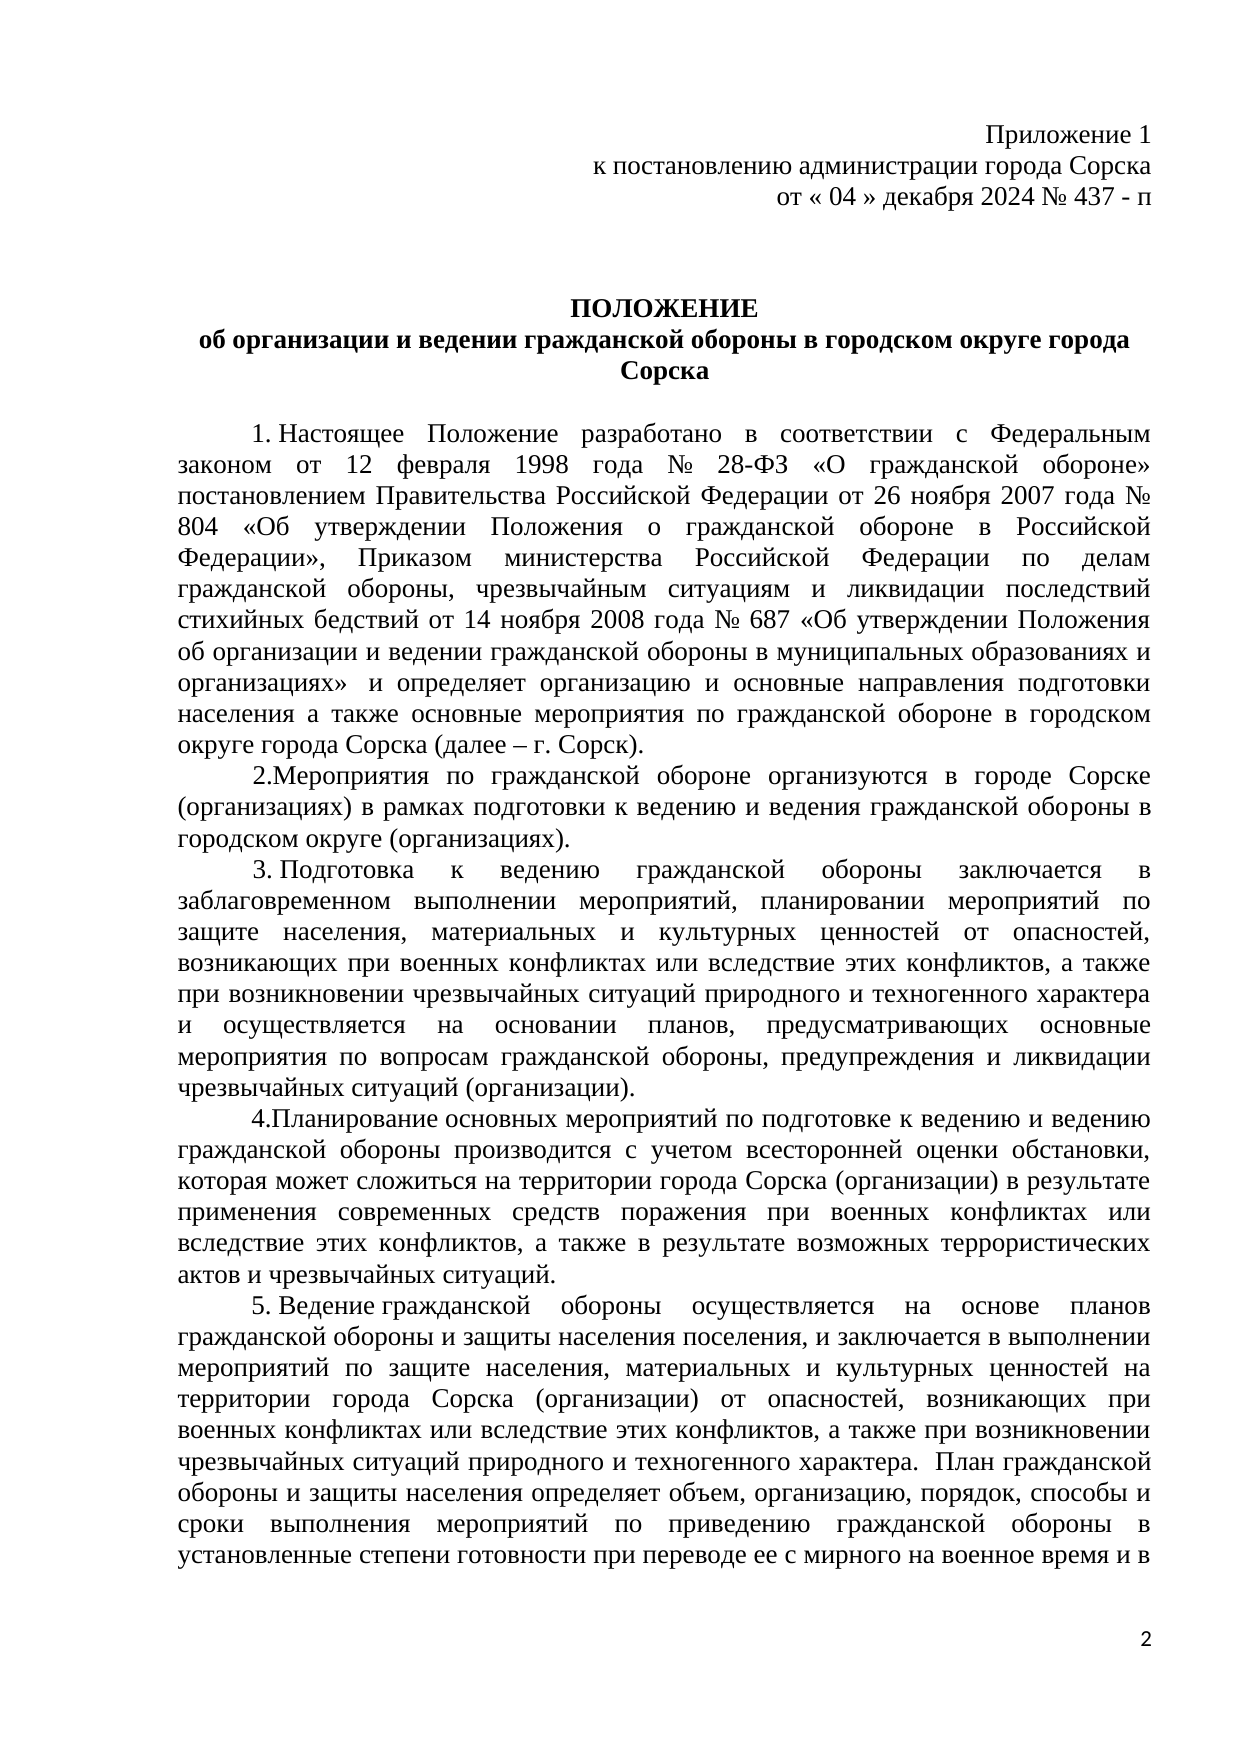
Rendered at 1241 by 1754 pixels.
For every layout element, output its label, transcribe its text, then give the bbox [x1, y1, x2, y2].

text 4.Планирование основных мероприятий по подготовке к ведению и ведению гражданской обороны производится с учетом всесторонней оценки обстановки, которая может сложиться на территории города Сорска (организации) в результате применения современных средств поражения при военных конфликтах или вследствие этих конфликтов, а также в результате возможных террористических актов и чрезвычайных ситуаций. [177, 1102, 1152, 1289]
text об организации и ведении гражданской обороны в городском округе города Сорска [177, 323, 1152, 386]
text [177, 1289, 1152, 1569]
text 2.Мероприятия по гражданской обороне организуются в городе Сорске (организациях) в рамках подготовки к ведению и ведения гражданской обороны в городском округе (организациях). [177, 759, 1152, 853]
text к постановлению администрации города Сорска [177, 149, 1152, 180]
text Приложение 1 [177, 118, 1152, 149]
text от « 04 » декабря 2024 № 437 - п [177, 180, 1152, 212]
text 1. Настоящее Положение разработано в соответствии с Федеральным законом от 12 февраля 1998 года № 28-ФЗ «О гражданской обороне» постановлением Правительства Российской Федерации от 26 ноября 2007 года № 804 «Об утверждении Положения о гражданской обороне в Российской Федерации», Приказом министерства Российской Федерации по делам гражданской обороны, чрезвычайным ситуациям и ликвидации последствий стихийных бедствий от 14 ноября 2008 года № 687 «Об утверждении Положения об организации и ведении гражданской обороны в муниципальных образованиях и организациях» и определяет организацию и основные направления подготовки населения а также основные мероприятия по гражданской обороне в городском округе города Сорска (далее – г. Сорск). [177, 417, 1152, 759]
text 3. Подготовка к ведению гражданской обороны заключается в заблаговременном выполнении мероприятий, планировании мероприятий по защите населения, материальных и культурных ценностей от опасностей, возникающих при военных конфликтах или вследствие этих конфликтов, а также при возникновении чрезвычайных ситуаций природного и техногенного характера и осуществляется на основании планов, предусматривающих основные мероприятия по вопросам гражданской обороны, предупреждения и ликвидации чрезвычайных ситуаций (организации). [177, 853, 1152, 1102]
text ПОЛОЖЕНИЕ [177, 292, 1152, 323]
